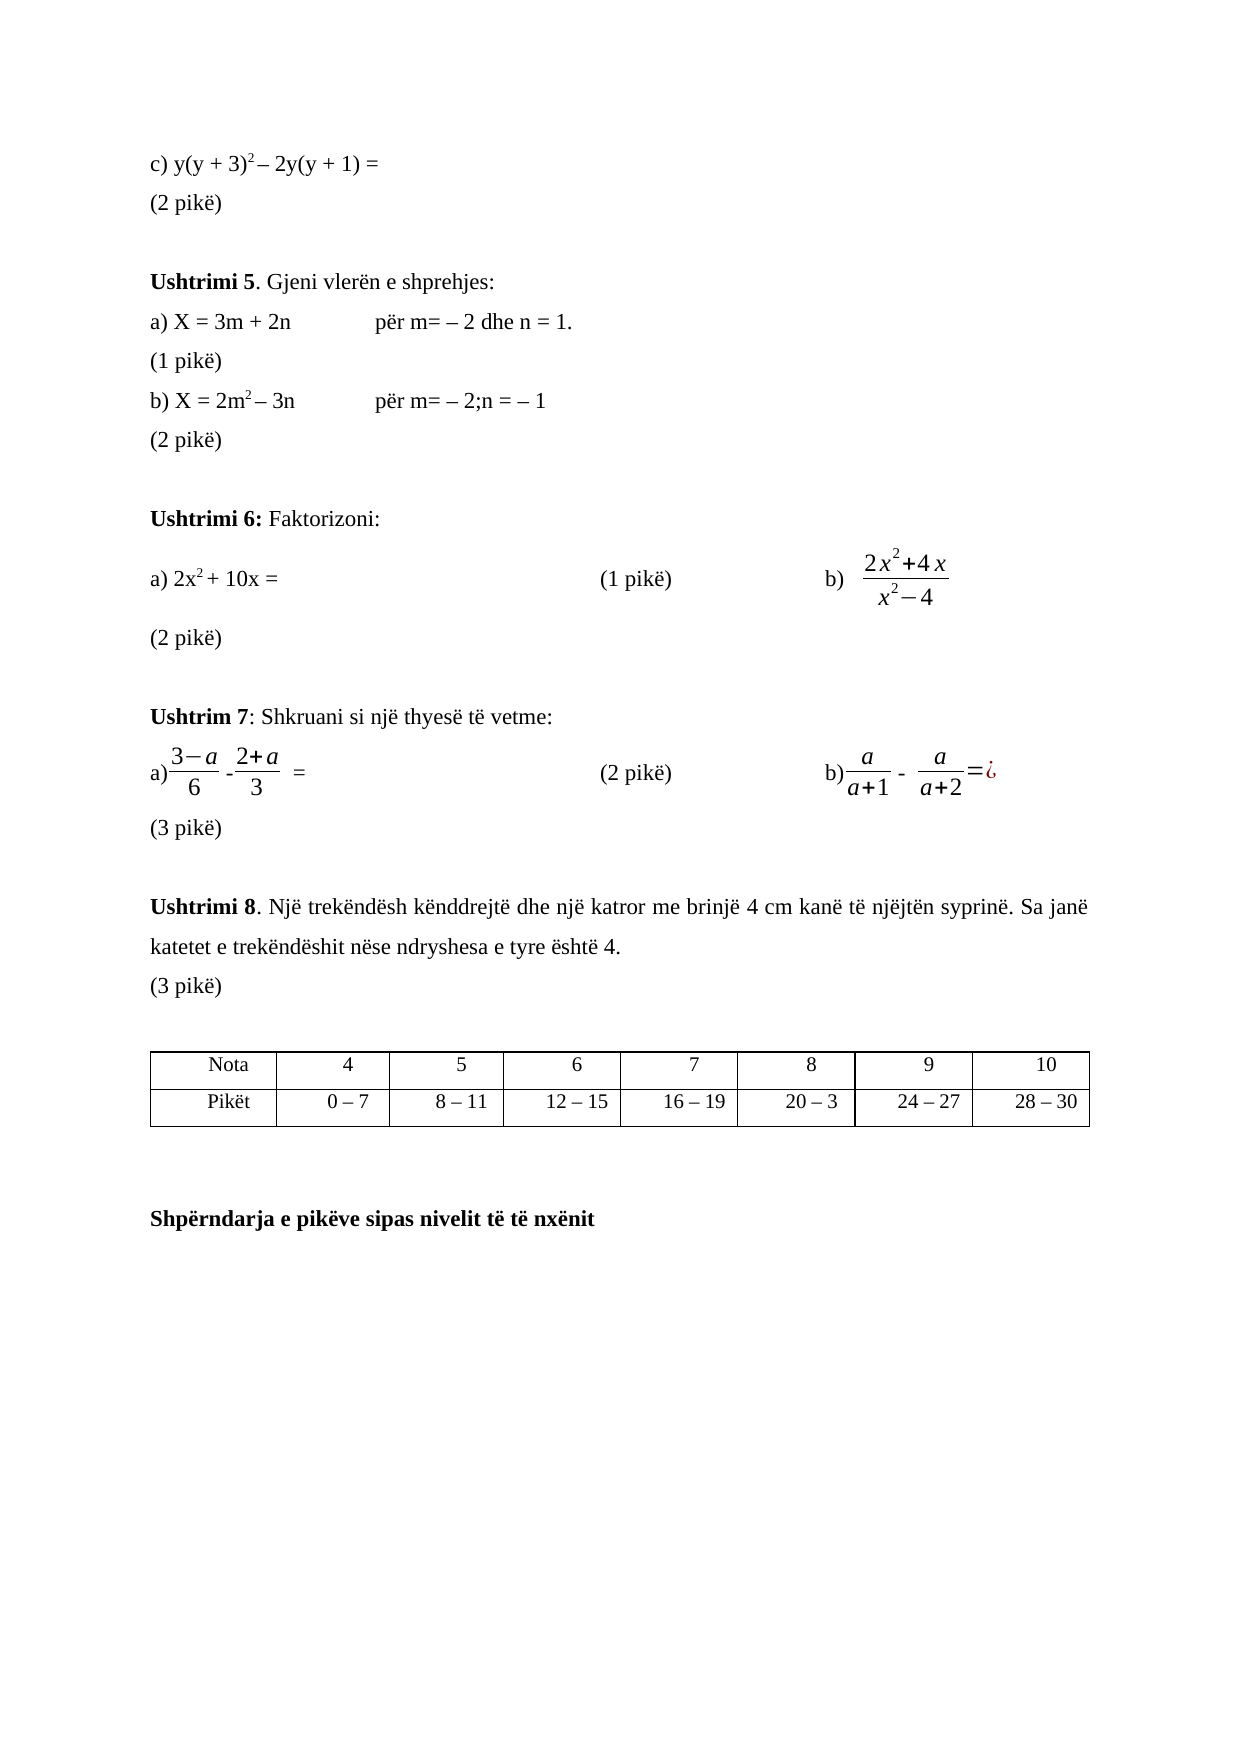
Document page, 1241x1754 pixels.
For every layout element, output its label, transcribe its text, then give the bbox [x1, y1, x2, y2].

text Shpërndarja e pikëve sipas nivelit të të nxënit [150, 1206, 1090, 1232]
text b) X = 2m2 – 3n për m= – 2;n = – 1 [150, 387, 1090, 413]
table_cell 24 – 27 [856, 1090, 972, 1126]
table_cell 28 – 30 [973, 1090, 1089, 1126]
text (3 pikë) [150, 972, 1090, 999]
table_header 6 [504, 1053, 620, 1088]
table_header 7 [621, 1053, 737, 1088]
text a) 2x2 + 10x = (1 pikë) b) [150, 545, 1090, 611]
table_cell 8 – 11 [390, 1090, 503, 1126]
text Ushtrimi 8. Një trekëndësh kënddrejtë dhe një katror me brinjë 4 cm kanë të njëjtën syprinë. Sa janë katetet e trekëndëshit nëse ndryshesa e tyre është 4. [150, 893, 1090, 959]
text a) - = (2 pikë) b) - [150, 742, 1090, 801]
text Ushtrim 7: Shkruani si një thyesë të vetme: [150, 703, 1090, 729]
text (2 pikë) [150, 624, 1090, 650]
table_header 5 [390, 1053, 503, 1088]
text (2 pikë) [150, 426, 1090, 453]
table_cell 12 – 15 [504, 1090, 620, 1126]
text (2 pikë) [150, 189, 1090, 216]
text (1 pikë) [150, 347, 1090, 374]
table_header Nota [151, 1053, 276, 1088]
text c) y(y + 3)2 – 2y(y + 1) = [150, 150, 1090, 176]
text Ushtrimi 5. Gjeni vlerën e shprehjes: [150, 268, 1090, 295]
text Ushtrimi 6: Faktorizoni: [150, 505, 1090, 532]
text a) X = 3m + 2n për m= – 2 dhe n = 1. [150, 308, 1090, 334]
table_header 4 [277, 1053, 389, 1088]
text (3 pikë) [150, 814, 1090, 841]
table_header 9 [856, 1053, 972, 1088]
table_cell 16 – 19 [621, 1090, 737, 1126]
table_header 8 [738, 1053, 854, 1088]
table_header 10 [973, 1053, 1089, 1088]
table_cell 0 – 7 [277, 1090, 389, 1126]
table_cell Pikët [151, 1090, 276, 1126]
table_cell 20 – 3 [738, 1090, 854, 1126]
